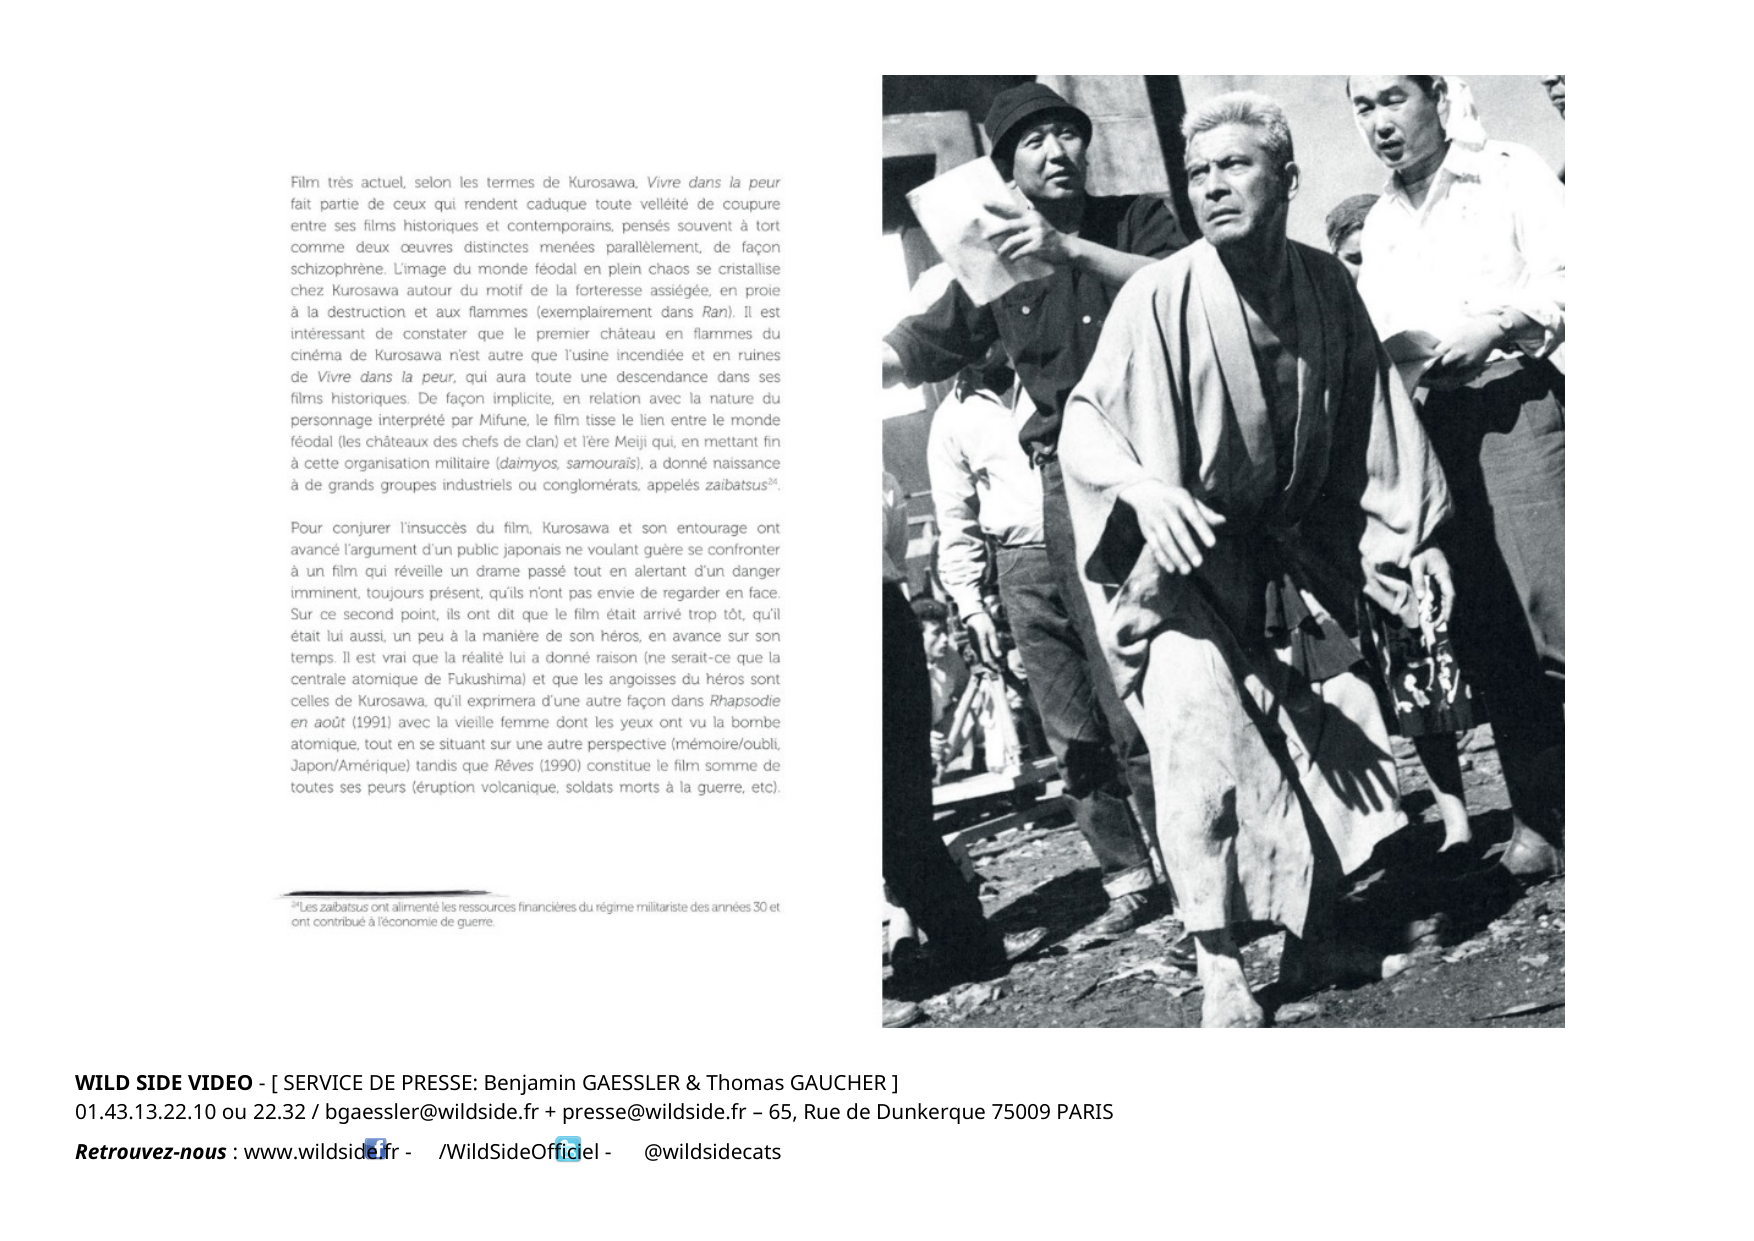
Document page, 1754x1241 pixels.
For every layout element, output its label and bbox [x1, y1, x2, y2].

picture [189, 75, 1565, 1028]
picture [364, 1138, 387, 1161]
picture [554, 1136, 582, 1163]
